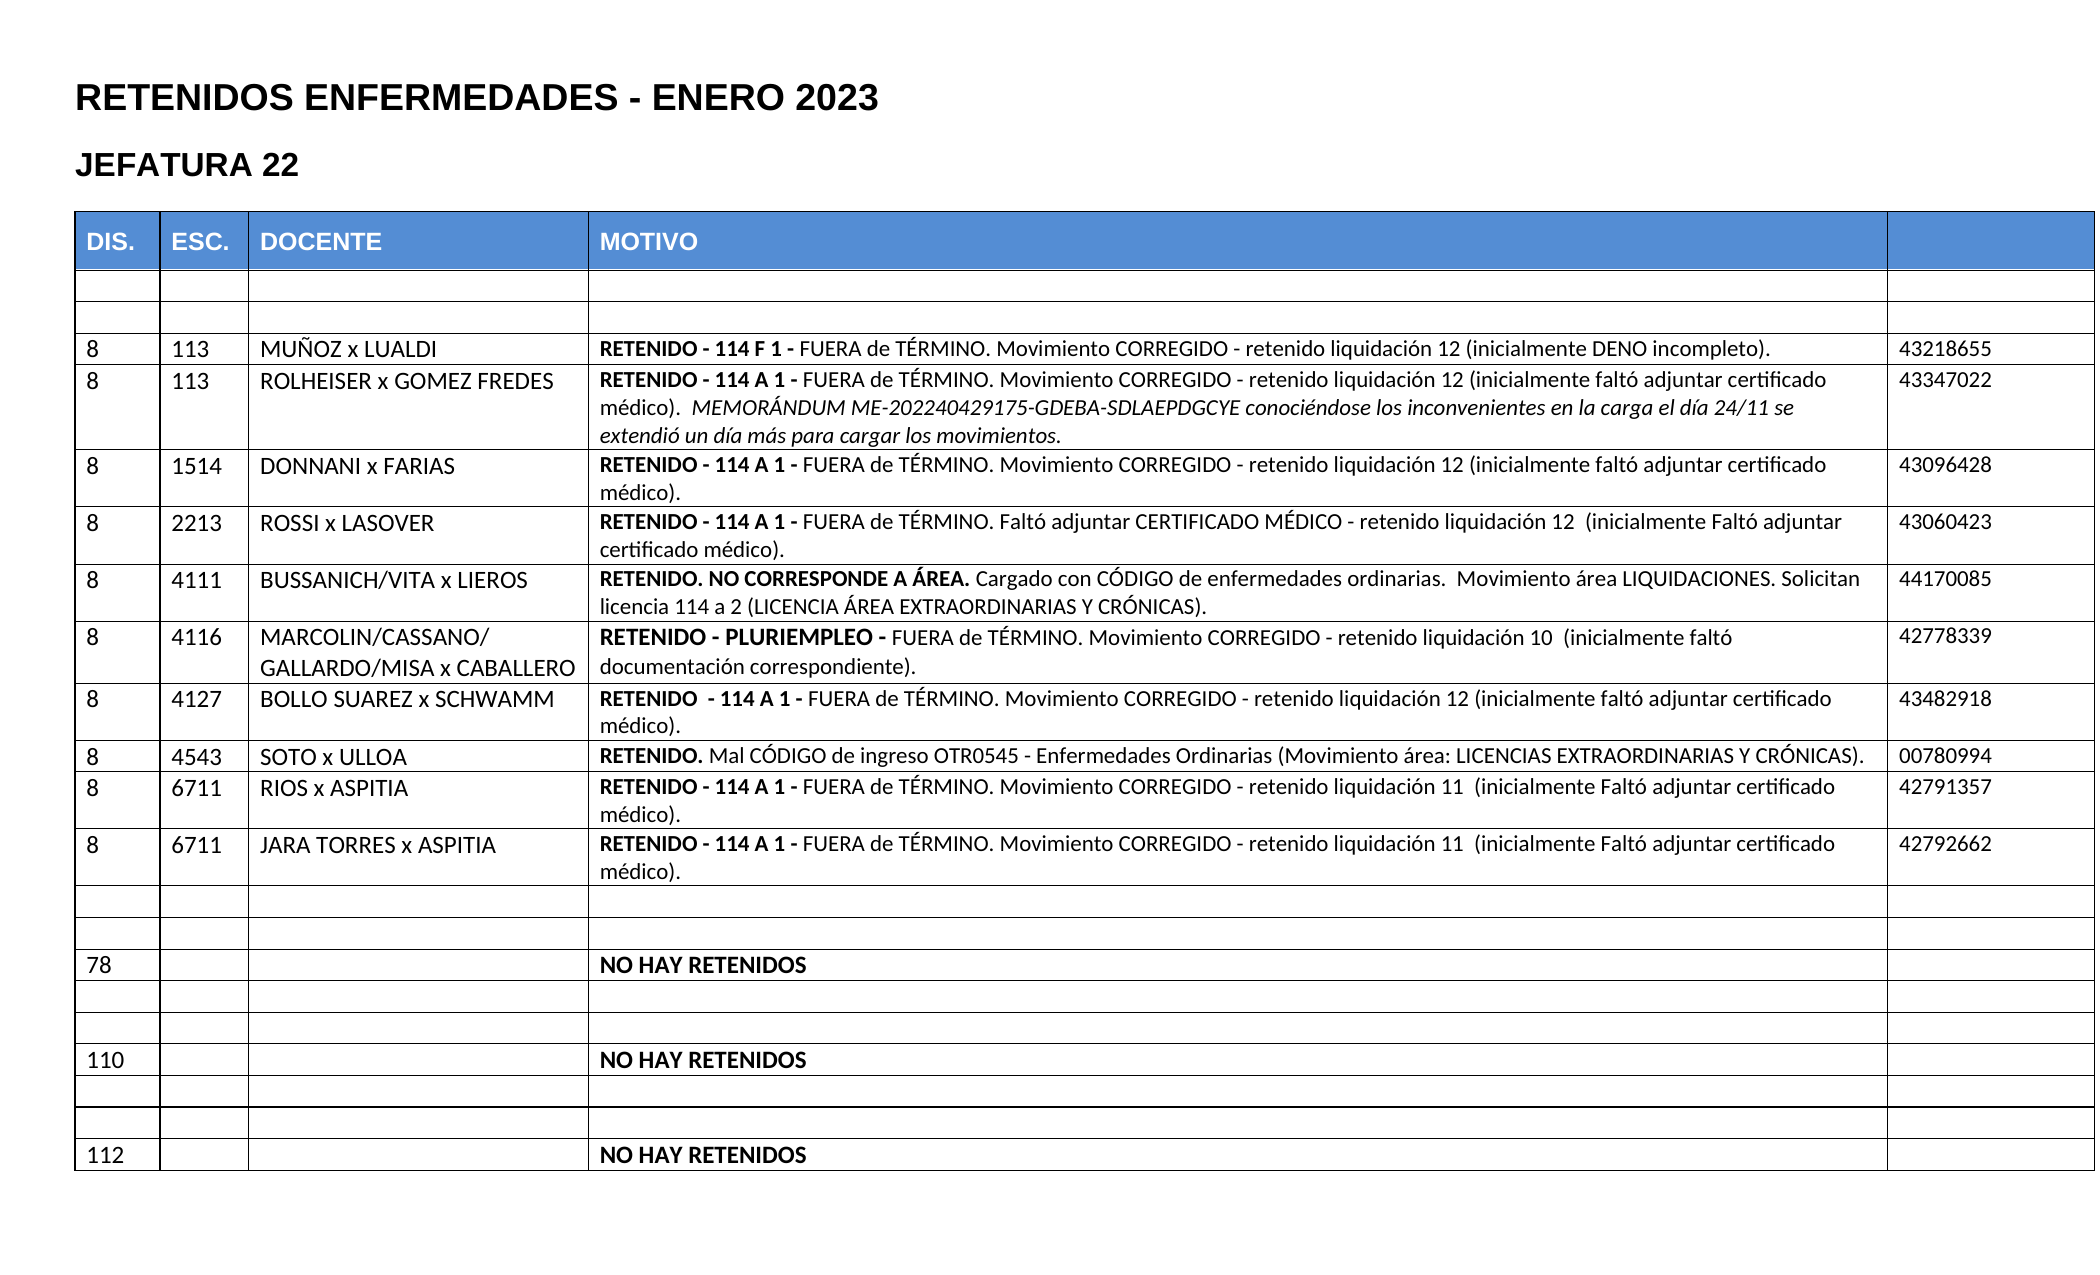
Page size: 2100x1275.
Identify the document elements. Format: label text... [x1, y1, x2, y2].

table_cell MARCOLIN/CASSANO/GALLARDO/MISA x CABALLERO [249, 622, 588, 683]
table_cell 43096428 [1888, 450, 2094, 506]
table_cell RETENIDO - 114 A 1 - FUERA de TÉRMINO. Faltó adjuntar CERTIFICADO MÉDICO - retenido liquidación 12 (inicialmente Faltó adjuntar certificado médico). [589, 507, 1887, 563]
table_cell [161, 1108, 248, 1138]
table_cell NO HAY RETENIDOS [589, 950, 1887, 980]
table_cell [589, 271, 1887, 301]
table_cell RETENIDO - 114 F 1 - FUERA de TÉRMINO. Movimiento CORREGIDO - retenido liquidación 12 (inicialmente DENO incompleto). [589, 334, 1887, 364]
table_cell RETENIDO - 114 A 1 - FUERA de TÉRMINO. Movimiento CORREGIDO - retenido liquidación 11 (inicialmente Faltó adjuntar certificado médico). [589, 829, 1887, 885]
table_cell RETENIDO - PLURIEMPLEO - FUERA de TÉRMINO. Movimiento CORREGIDO - retenido liquidación 10 (inicialmente faltó documentación correspondiente). [589, 622, 1887, 683]
table_cell 113 [161, 334, 248, 364]
table_cell RETENIDO - 114 A 1 - FUERA de TÉRMINO. Movimiento CORREGIDO - retenido liquidación 12 (inicialmente faltó adjuntar certificado médico). MEMORÁNDUM ME-202240429175-GDEBA-SDLAEPDGCYE conociéndose los inconvenientes en la carga el día 24/11 se extendió un día más para cargar los movimientos. [589, 365, 1887, 449]
table_cell [1888, 1013, 2094, 1043]
table_cell 8 [76, 507, 159, 563]
table_cell [1888, 950, 2094, 980]
table_cell RETENIDO. NO CORRESPONDE A ÁREA. Cargado con CÓDIGO de enfermedades ordinarias. Movimiento área LIQUIDACIONES. Solicitan licencia 114 a 2 (LICENCIA ÁREA EXTRAORDINARIAS Y CRÓNICAS). [589, 565, 1887, 621]
table_cell [589, 981, 1887, 1012]
text RETENIDOS ENFERMEDADES - ENERO 2023 [75, 75, 2025, 118]
table_cell [76, 302, 159, 333]
table_cell [76, 1108, 159, 1138]
table_cell 8 [76, 365, 159, 449]
table_cell 112 [76, 1139, 159, 1169]
table_cell [1888, 886, 2094, 917]
table_header ESC. [161, 212, 248, 269]
table_cell 4111 [161, 565, 248, 621]
table_cell [76, 1076, 159, 1106]
table_cell 8 [76, 772, 159, 828]
table_cell 113 [161, 365, 248, 449]
table_cell [589, 302, 1887, 333]
table_cell [249, 302, 588, 333]
table_cell [249, 981, 588, 1012]
table_cell 110 [76, 1044, 159, 1075]
table_cell [161, 918, 248, 948]
table_cell 8 [76, 829, 159, 885]
table_cell [1888, 1076, 2094, 1106]
table_cell 43060423 [1888, 507, 2094, 563]
table_cell [589, 1076, 1887, 1106]
table_header MOTIVO [589, 212, 1887, 269]
table_cell 6711 [161, 829, 248, 885]
table_cell DONNANI x FARIAS [249, 450, 588, 506]
table_cell [1888, 302, 2094, 333]
table_cell [249, 1108, 588, 1138]
table_cell 4543 [161, 741, 248, 771]
table_cell [161, 1044, 248, 1075]
table_cell [249, 1139, 588, 1169]
table_cell [249, 1076, 588, 1106]
table_cell [1888, 981, 2094, 1012]
table_cell [249, 886, 588, 917]
table_cell [161, 271, 248, 301]
table_header DIS. [76, 212, 159, 269]
table_cell MUÑOZ x LUALDI [249, 334, 588, 364]
table_cell 8 [76, 565, 159, 621]
table_cell BOLLO SUAREZ x SCHWAMM [249, 684, 588, 740]
table_cell ROSSI x LASOVER [249, 507, 588, 563]
table_cell [161, 981, 248, 1012]
table_cell [1888, 271, 2094, 301]
table_cell RETENIDO. Mal CÓDIGO de ingreso OTR0545 - Enfermedades Ordinarias (Movimiento área: LICENCIAS EXTRAORDINARIAS Y CRÓNICAS). [589, 741, 1887, 771]
table_cell [161, 1076, 248, 1106]
table_cell [76, 981, 159, 1012]
table_cell [161, 886, 248, 917]
table_cell 42778339 [1888, 622, 2094, 683]
table_cell 42792662 [1888, 829, 2094, 885]
table_cell 78 [76, 950, 159, 980]
table_cell 43218655 [1888, 334, 2094, 364]
table_cell 00780994 [1888, 741, 2094, 771]
table_cell [589, 1013, 1887, 1043]
table_cell 4116 [161, 622, 248, 683]
table_cell 1514 [161, 450, 248, 506]
table_cell BUSSANICH/VITA x LIEROS [249, 565, 588, 621]
table_cell 8 [76, 622, 159, 683]
table_cell 8 [76, 684, 159, 740]
table_cell 44170085 [1888, 565, 2094, 621]
table_cell RETENIDO - 114 A 1 - FUERA de TÉRMINO. Movimiento CORREGIDO - retenido liquidación 12 (inicialmente faltó adjuntar certificado médico). [589, 684, 1887, 740]
table_cell 4127 [161, 684, 248, 740]
table_cell [589, 1108, 1887, 1138]
table_cell [249, 271, 588, 301]
table_cell 6711 [161, 772, 248, 828]
table_cell [249, 1044, 588, 1075]
table_cell [249, 918, 588, 948]
table_cell [76, 271, 159, 301]
table_cell 43347022 [1888, 365, 2094, 449]
table_cell [249, 950, 588, 980]
table_cell ROLHEISER x GOMEZ FREDES [249, 365, 588, 449]
table_cell 8 [76, 334, 159, 364]
table_cell JARA TORRES x ASPITIA [249, 829, 588, 885]
table_header DOCENTE [249, 212, 588, 269]
table_cell 8 [76, 741, 159, 771]
table_cell SOTO x ULLOA [249, 741, 588, 771]
text JEFATURA 22 [75, 145, 2025, 184]
table_cell [76, 1013, 159, 1043]
table_cell 8 [76, 450, 159, 506]
table_cell 42791357 [1888, 772, 2094, 828]
table_cell [76, 918, 159, 948]
table_cell [161, 1013, 248, 1043]
table_cell NO HAY RETENIDOS [589, 1044, 1887, 1075]
table_cell [249, 1013, 588, 1043]
table_cell 43482918 [1888, 684, 2094, 740]
table_cell [161, 302, 248, 333]
table_cell [76, 886, 159, 917]
table_cell NO HAY RETENIDOS [589, 1139, 1887, 1169]
table_cell [161, 950, 248, 980]
table_cell [1888, 1139, 2094, 1169]
table_cell [1888, 1108, 2094, 1138]
table_cell [161, 1139, 248, 1169]
table_cell RETENIDO - 114 A 1 - FUERA de TÉRMINO. Movimiento CORREGIDO - retenido liquidación 11 (inicialmente Faltó adjuntar certificado médico). [589, 772, 1887, 828]
table_cell [589, 886, 1887, 917]
table_cell RETENIDO - 114 A 1 - FUERA de TÉRMINO. Movimiento CORREGIDO - retenido liquidación 12 (inicialmente faltó adjuntar certificado médico). [589, 450, 1887, 506]
table_cell [589, 918, 1887, 948]
table_cell RIOS x ASPITIA [249, 772, 588, 828]
table_header [1888, 212, 2094, 269]
table_cell [1888, 918, 2094, 948]
table_cell [1888, 1044, 2094, 1075]
table_cell 2213 [161, 507, 248, 563]
